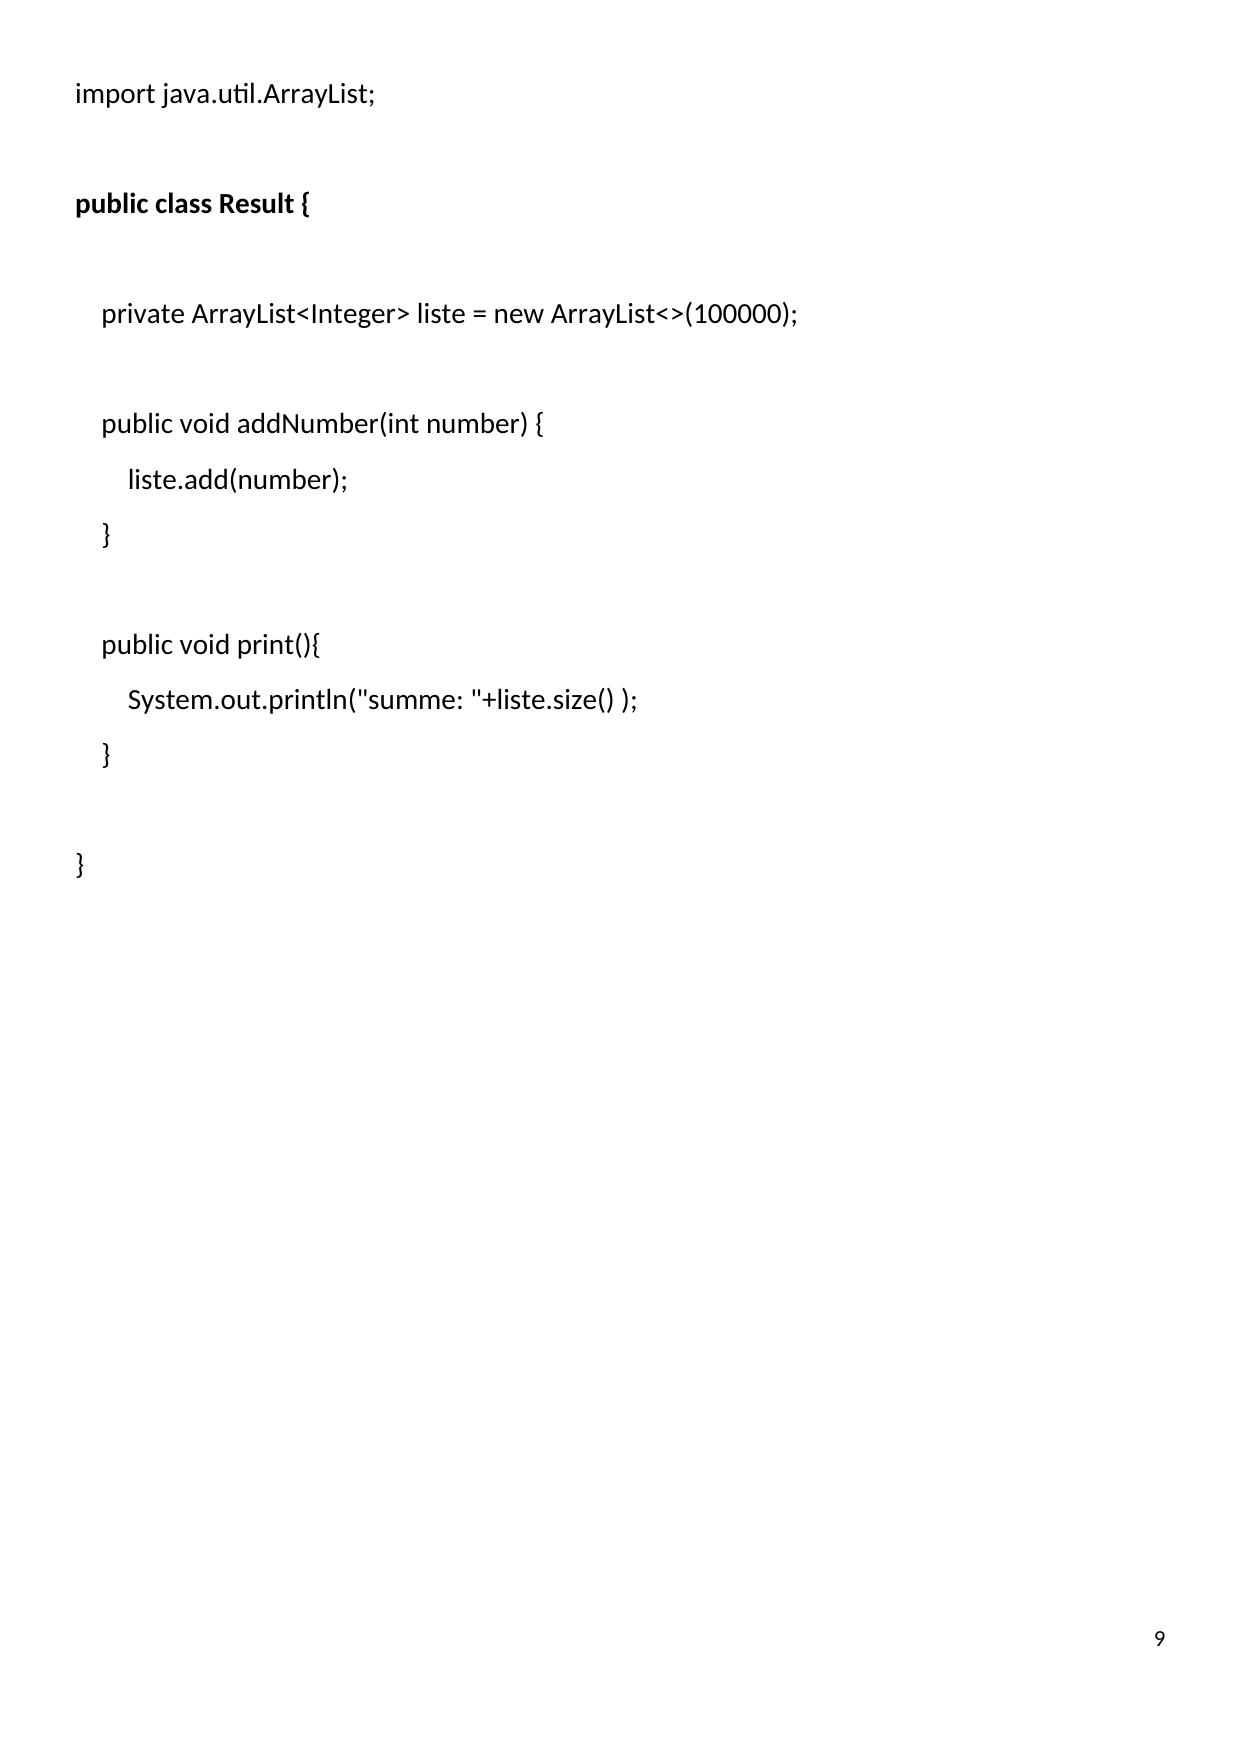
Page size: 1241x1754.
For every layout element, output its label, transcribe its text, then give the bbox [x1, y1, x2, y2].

text public class Result { [75, 185, 1165, 221]
text } [75, 846, 1165, 882]
text public void addNumber(int number) { [75, 406, 1165, 441]
text private ArrayList<Integer> liste = new ArrayList<>(100000); [75, 295, 1165, 331]
text System.out.println("summe: "+liste.size() ); [75, 681, 1165, 717]
text import java.util.ArrayList; [75, 75, 1165, 111]
text public void print(){ [75, 626, 1165, 662]
text } [75, 516, 1165, 551]
text liste.add(number); [75, 461, 1165, 496]
text } [75, 736, 1165, 772]
